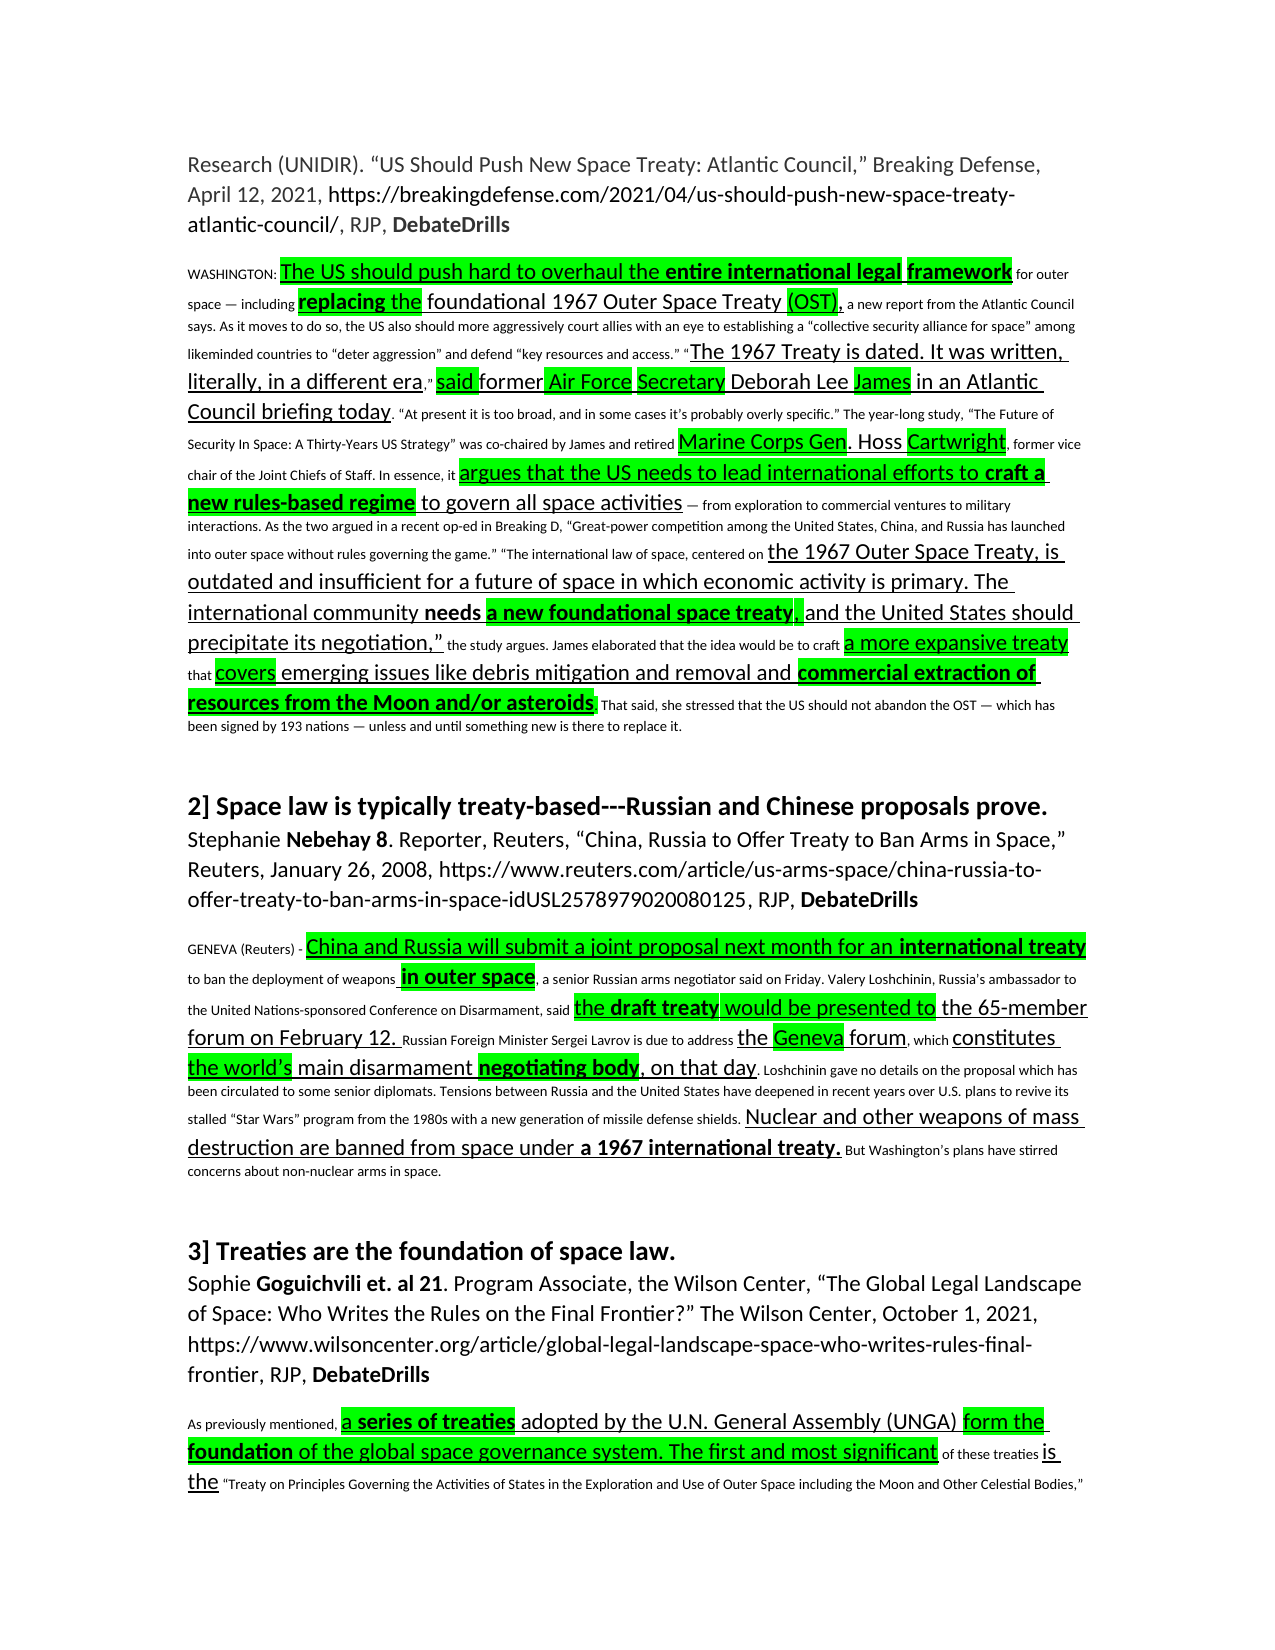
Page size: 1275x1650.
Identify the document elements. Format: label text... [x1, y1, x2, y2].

text Sophie Goguichvili et. al 21. Program Associate, the Wilson Center, “The Global Legal Landscape of Space: Who Writes the Rules on the Final Frontier?” The Wilson Center, October 1, 2021, https://www.wilsoncenter.org/article/global-legal-landscape-space-who-writes-rules-final-frontier, RJP, DebateDrills [187, 1269, 1087, 1388]
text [187, 150, 1087, 238]
subtitle 2] Space law is typically treaty-based---Russian and Chinese proposals prove. [187, 789, 1087, 822]
subtitle 3] Treaties are the foundation of space law. [187, 1234, 1087, 1267]
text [187, 1407, 1087, 1495]
text Stephanie Nebehay 8. Reporter, Reuters, “China, Russia to Offer Treaty to Ban Arms in Space,” Reuters, January 26, 2008, https://www.reuters.com/article/us-arms-space/china-russia-to-offer-treaty-to-ban-arms-in-space-idUSL2578979020080125, RJP, DebateDrills [187, 825, 1087, 913]
text GENEVA (Reuters) - China and Russia will submit a joint proposal next month for an international treaty to ban the deployment of weapons in outer space, a senior Russian arms negotiator said on Friday. Valery Loshchinin, Russia’s ambassador to the United Nations-sponsored Conference on Disarmament, said the draft treaty would be presented to the 65-member forum on February 12. Russian Foreign Minister Sergei Lavrov is due to address the Geneva forum, which constitutes the world’s main disarmament negotiating body, on that day. Loshchinin gave no details on the proposal which has been circulated to some senior diplomats. Tensions between Russia and the United States have deepened in recent years over U.S. plans to revive its stalled “Star Wars” program from the 1980s with a new generation of missile defense shields. Nuclear and other weapons of mass destruction are banned from space under a 1967 international treaty. But Washington’s plans have stirred concerns about non-nuclear arms in space. [187, 932, 1087, 1180]
text WASHINGTON: The US should push hard to overhaul the entire international legal framework for outer space — including replacing the foundational 1967 Outer Space Treaty (OST), a new report from the Atlantic Council says. As it moves to do so, the US also should more aggressively court allies with an eye to establishing a “collective security alliance for space” among likeminded countries to “deter aggression” and defend “key resources and access.” “The 1967 Treaty is dated. It was written, literally, in a different era,” said former Air Force Secretary Deborah Lee James in an Atlantic Council briefing today. “At present it is too broad, and in some cases it’s probably overly specific.” The year-long study, “The Future of Security In Space: A Thirty-Years US Strategy” was co-chaired by James and retired Marine Corps Gen. Hoss Cartwright, former vice chair of the Joint Chiefs of Staff. In essence, it argues that the US needs to lead international efforts to craft a new rules-based regime to govern all space activities — from exploration to commercial ventures to military interactions. As the two argued in a recent op-ed in Breaking D, “Great-power competition among the United States, China, and Russia has launched into outer space without rules governing the game.” “The international law of space, centered on the 1967 Outer Space Treaty, is outdated and insufficient for a future of space in which economic activity is primary. The international community needs a new foundational space treaty, and the United States should precipitate its negotiation,” the study argues. James elaborated that the idea would be to craft a more expansive treaty that covers emerging issues like debris mitigation and removal and commercial extraction of resources from the Moon and/or asteroids. That said, she stressed that the US should not abandon the OST — which has been signed by 193 nations — unless and until something new is there to replace it. [187, 257, 1087, 736]
